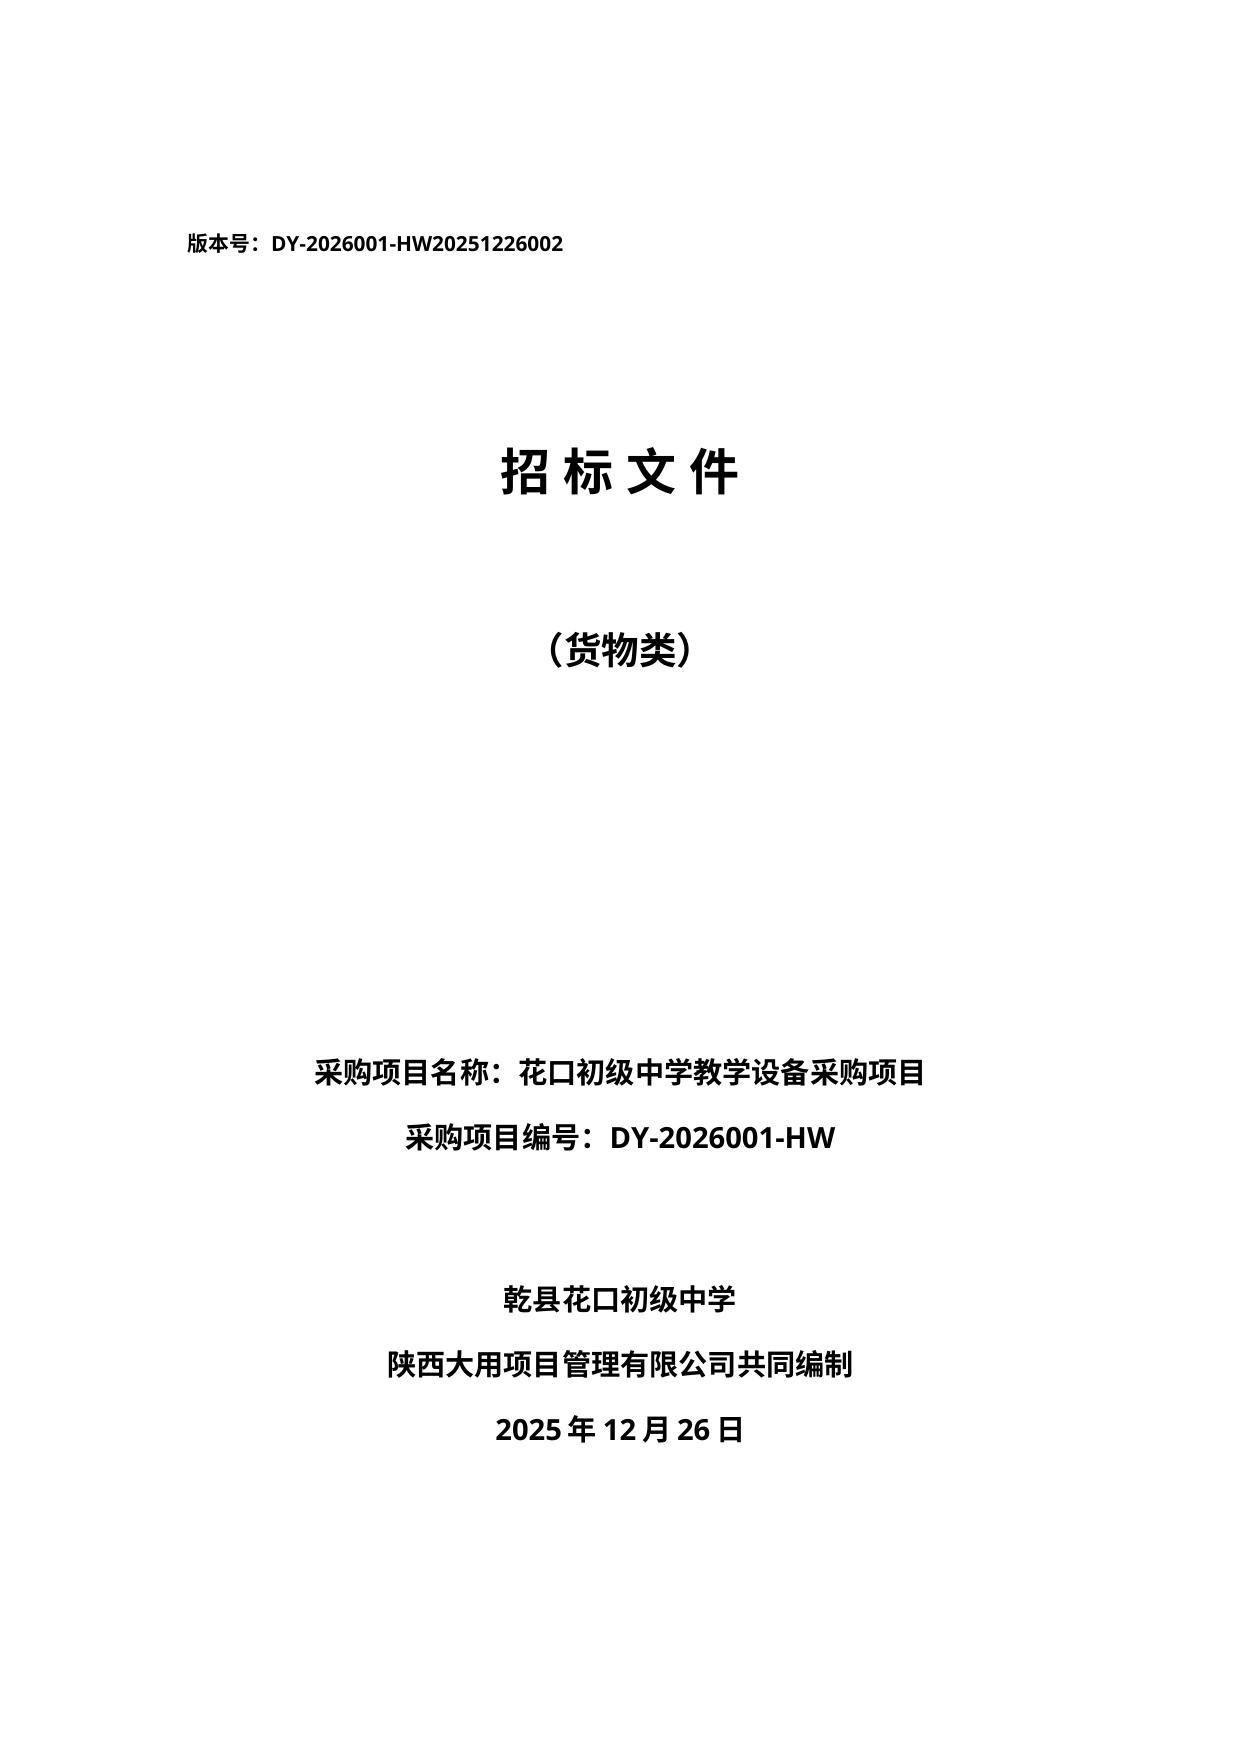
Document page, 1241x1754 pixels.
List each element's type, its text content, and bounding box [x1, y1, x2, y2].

text 采购项目编号：DY-2026001-HW [187, 1104, 1053, 1267]
text 招 标 文 件 [187, 422, 1053, 617]
text 2025年12月26日 [187, 1397, 1053, 1462]
text 采购项目名称：花口初级中学教学设备采购项目 [187, 1039, 1053, 1104]
text （货物类） [187, 617, 1053, 1039]
text 版本号：DY-2026001-HW20251226002 [187, 227, 1053, 422]
text 陕西大用项目管理有限公司共同编制 [187, 1332, 1053, 1397]
text 乾县花口初级中学 [187, 1267, 1053, 1332]
